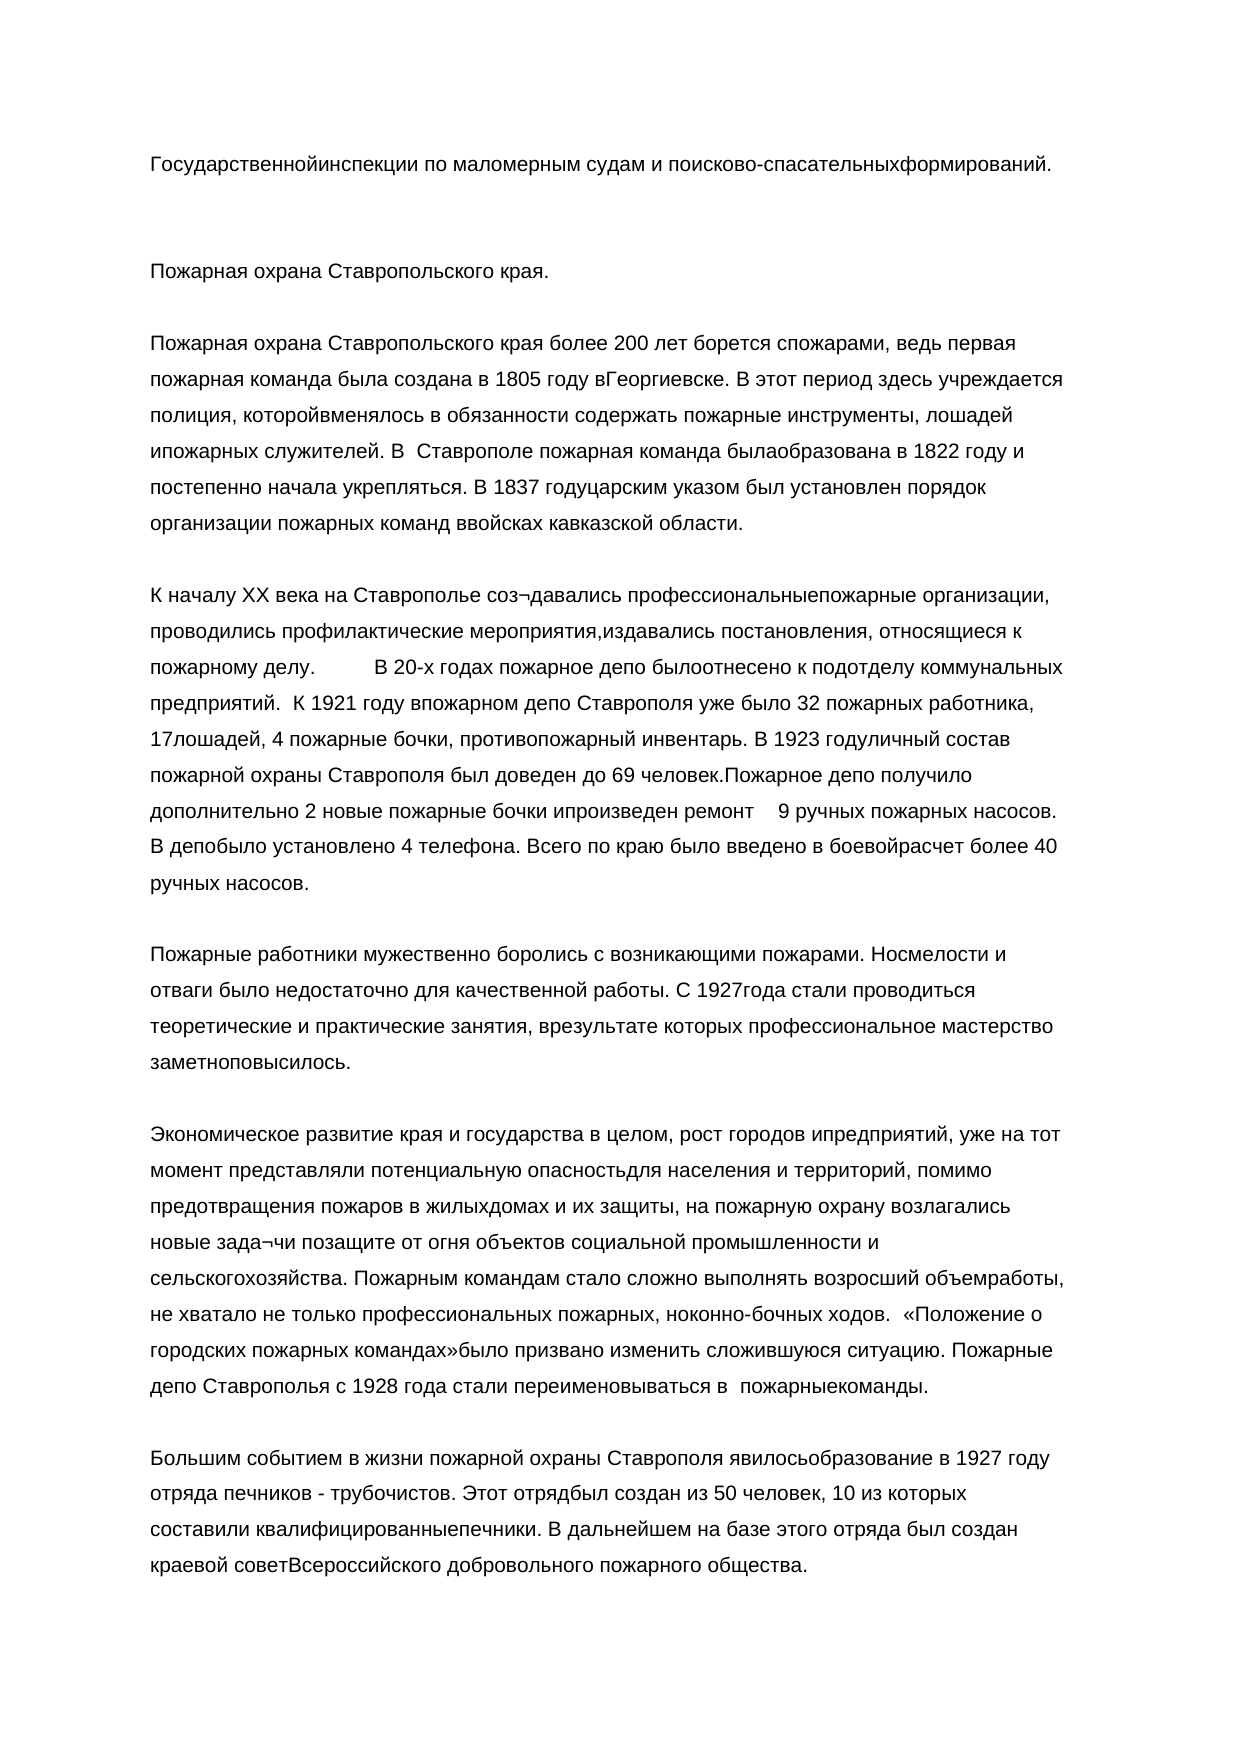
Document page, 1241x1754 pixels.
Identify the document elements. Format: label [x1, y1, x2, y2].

table_cell [140, 150, 1078, 1577]
